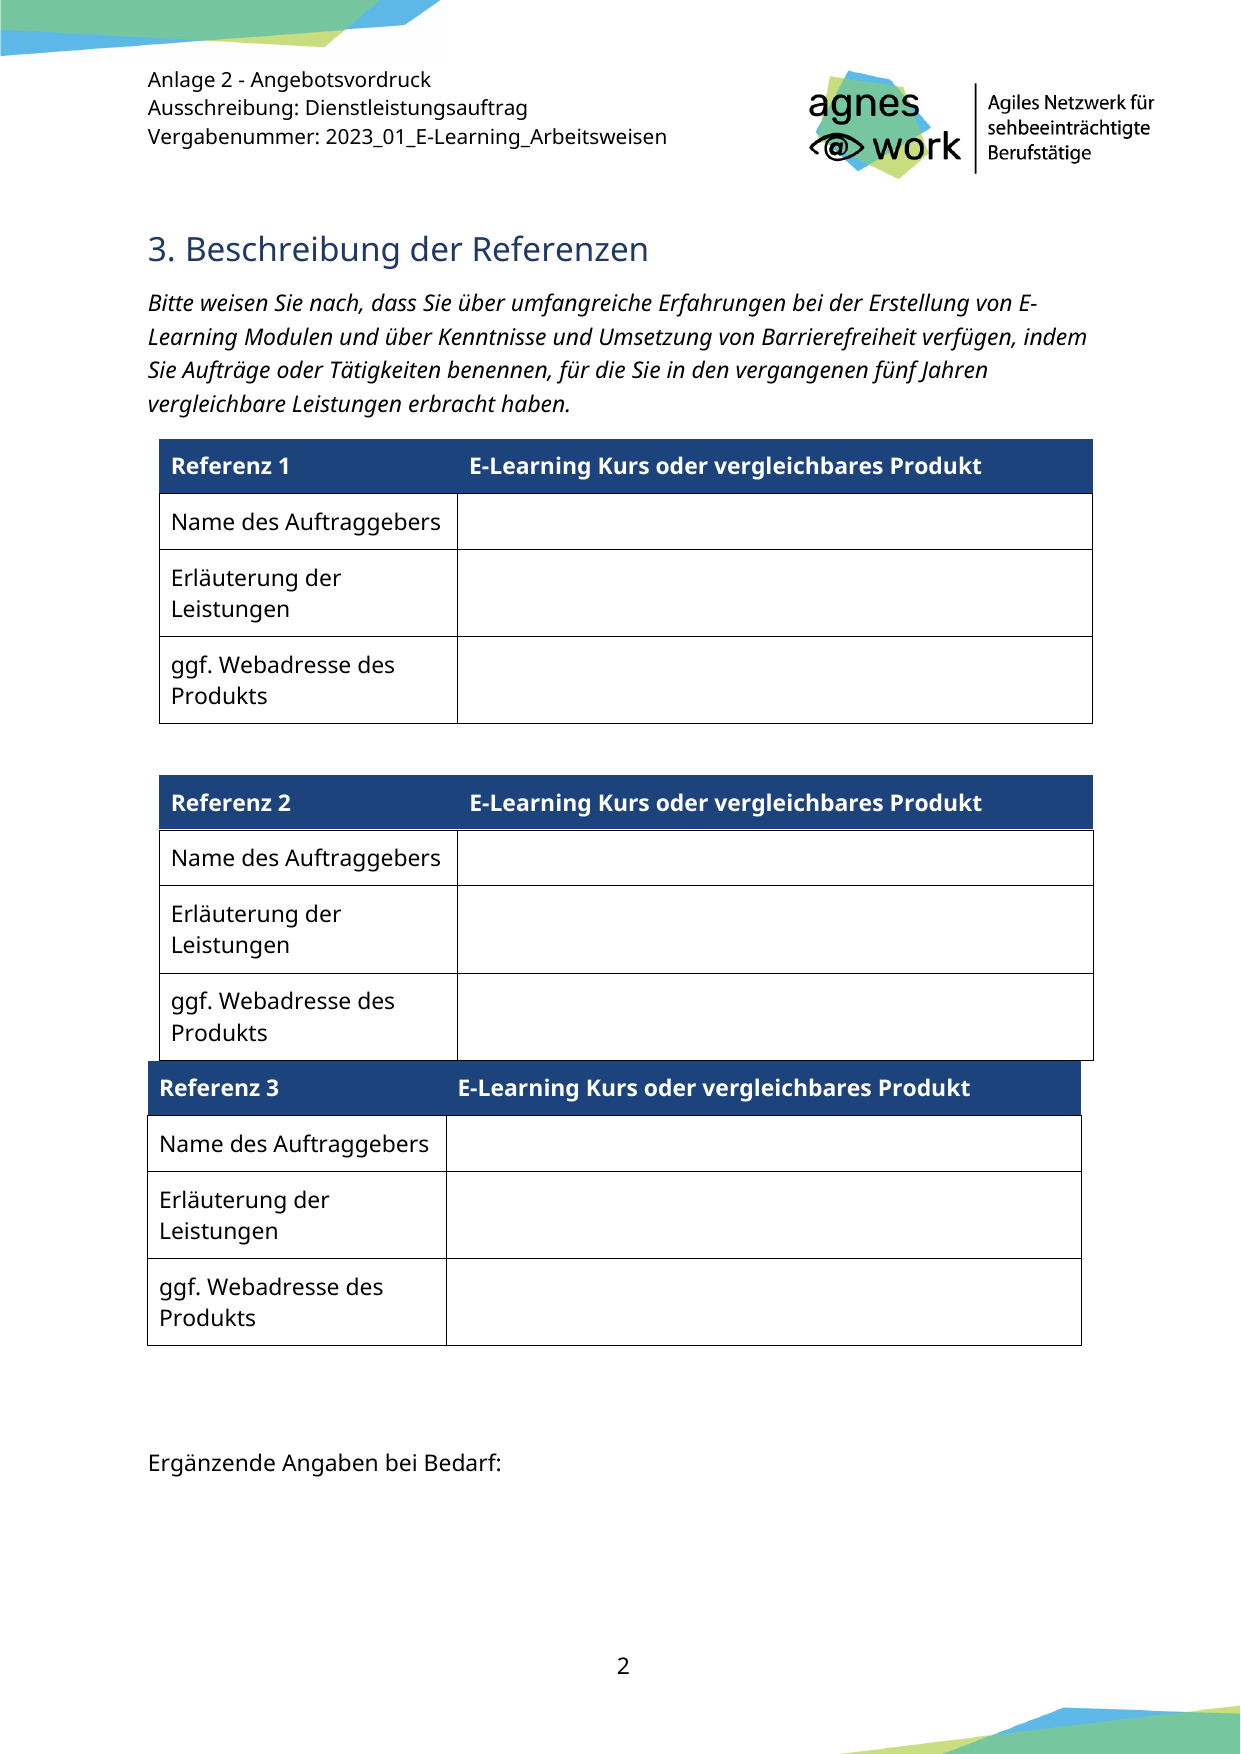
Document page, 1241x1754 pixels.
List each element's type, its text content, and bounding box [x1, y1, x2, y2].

table_cell ggf. Webadresse des Produkts [148, 1259, 446, 1345]
table_cell Name des Auftraggebers [160, 494, 457, 549]
table_header Referenz 2 [159, 775, 458, 829]
table_cell [447, 1259, 1081, 1345]
picture [826, 1700, 1241, 1754]
table_cell ggf. Webadresse des Produkts [160, 974, 457, 1059]
picture [0, 0, 448, 59]
table_cell [458, 886, 1093, 972]
table_header E-Learning Kurs oder vergleichbares Produkt [458, 439, 1093, 493]
table_cell [458, 974, 1093, 1059]
text Bitte weisen Sie nach, dass Sie über umfangreiche Erfahrungen bei der Erstellung von E-Learning Modulen und über Kenntnisse und Umsetzung von Barrierefreiheit verfügen, indem Sie Aufträge oder Tätigkeiten benennen, für die Sie in den vergangenen fünf Jahren vergleichbare Leistungen erbracht haben. [148, 287, 1093, 419]
table_cell [447, 1172, 1081, 1258]
table_cell ggf. Webadresse des Produkts [160, 637, 457, 723]
table_cell [458, 831, 1093, 885]
table_cell [458, 637, 1092, 723]
text Ergänzende Angaben bei Bedarf: [148, 1447, 1093, 1478]
table_header E-Learning Kurs oder vergleichbares Produkt [458, 775, 1093, 829]
table_cell Name des Auftraggebers [160, 831, 457, 885]
picture [804, 66, 1159, 182]
table_cell [458, 550, 1092, 636]
table_cell Erläuterung der Leistungen [148, 1172, 446, 1258]
table_cell Erläuterung der Leistungen [160, 550, 457, 636]
table_cell Erläuterung der Leistungen [160, 886, 457, 972]
subtitle Beschreibung der Referenzen [148, 225, 1093, 271]
table_header Referenz 1 [159, 439, 458, 493]
table_cell [458, 494, 1092, 549]
table_header Referenz 3 [148, 1061, 446, 1115]
table_header E-Learning Kurs oder vergleichbares Produkt [446, 1061, 1081, 1115]
table_cell [447, 1116, 1081, 1171]
table_cell Name des Auftraggebers [148, 1116, 446, 1171]
